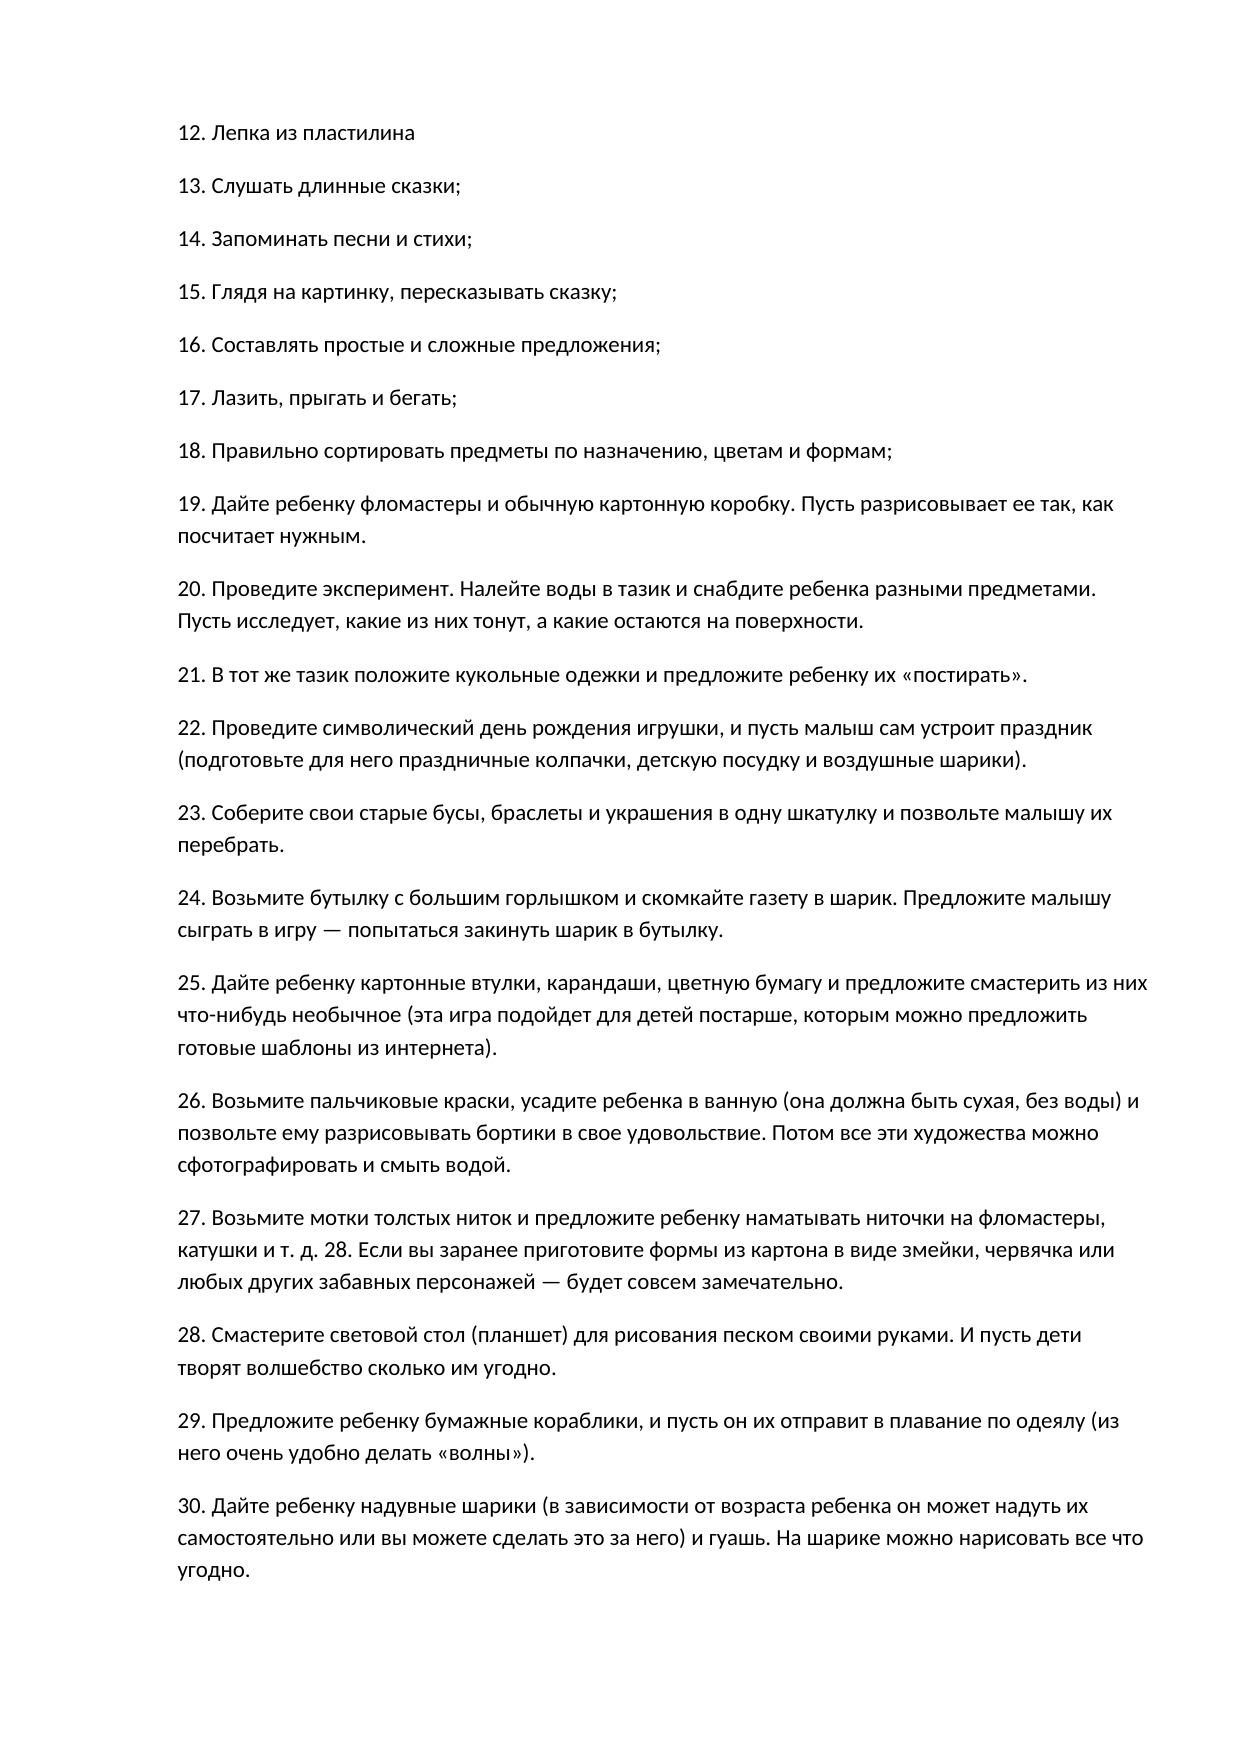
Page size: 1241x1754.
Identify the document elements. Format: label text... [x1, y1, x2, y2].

text 18. Правильно сортировать предметы по назначению, цветам и формам; [177, 436, 1152, 464]
text 25. Дайте ребенку картонные втулки, карандаши, цветную бумагу и предложите смастерить из них что-нибудь необычное (эта игра подойдет для детей постарше, которым можно предложить готовые шаблоны из интернета). [177, 968, 1152, 1061]
text 29. Предложите ребенку бумажные кораблики, и пусть он их отправит в плавание по одеялу (из него очень удобно делать «волны»). [177, 1406, 1152, 1466]
text 22. Проведите символический день рождения игрушки, и пусть малыш сам устроит праздник (подготовьте для него праздничные колпачки, детскую посудку и воздушные шарики). [177, 713, 1152, 773]
text 30. Дайте ребенку надувные шарики (в зависимости от возраста ребенка он может надуть их самостоятельно или вы можете сделать это за него) и гуашь. На шарике можно нарисовать все что угодно. [177, 1491, 1152, 1583]
text 16. Составлять простые и сложные предложения; [177, 330, 1152, 358]
text 23. Соберите свои старые бусы, браслеты и украшения в одну шкатулку и позвольте малышу их перебрать. [177, 798, 1152, 858]
text 24. Возьмите бутылку с большим горлышком и скомкайте газету в шарик. Предложите малышу сыграть в игру — попытаться закинуть шарик в бутылку. [177, 883, 1152, 943]
text 14. Запоминать песни и стихи; [177, 224, 1152, 252]
text 28. Смастерите световой стол (планшет) для рисования песком своими руками. И пусть дети творят волшебство сколько им угодно. [177, 1321, 1152, 1381]
text 19. Дайте ребенку фломастеры и обычную картонную коробку. Пусть разрисовывает ее так, как посчитает нужным. [177, 489, 1152, 549]
text 13. Слушать длинные сказки; [177, 171, 1152, 199]
text 17. Лазить, прыгать и бегать; [177, 383, 1152, 411]
text 12. Лепка из пластилина [177, 118, 1152, 146]
text 27. Возьмите мотки толстых ниток и предложите ребенку наматывать ниточки на фломастеры, катушки и т. д. 28. Если вы заранее приготовите формы из картона в виде змейки, червячка или любых других забавных персонажей — будет совсем замечательно. [177, 1203, 1152, 1296]
text 26. Возьмите пальчиковые краски, усадите ребенка в ванную (она должна быть сухая, без воды) и позвольте ему разрисовывать бортики в свое удовольствие. Потом все эти художества можно сфотографировать и смыть водой. [177, 1086, 1152, 1178]
text 20. Проведите эксперимент. Налейте воды в тазик и снабдите ребенка разными предметами. Пусть исследует, какие из них тонут, а какие остаются на поверхности. [177, 574, 1152, 635]
text 15. Глядя на картинку, пересказывать сказку; [177, 277, 1152, 305]
text 21. В тот же тазик положите кукольные одежки и предложите ребенку их «постирать». [177, 660, 1152, 688]
